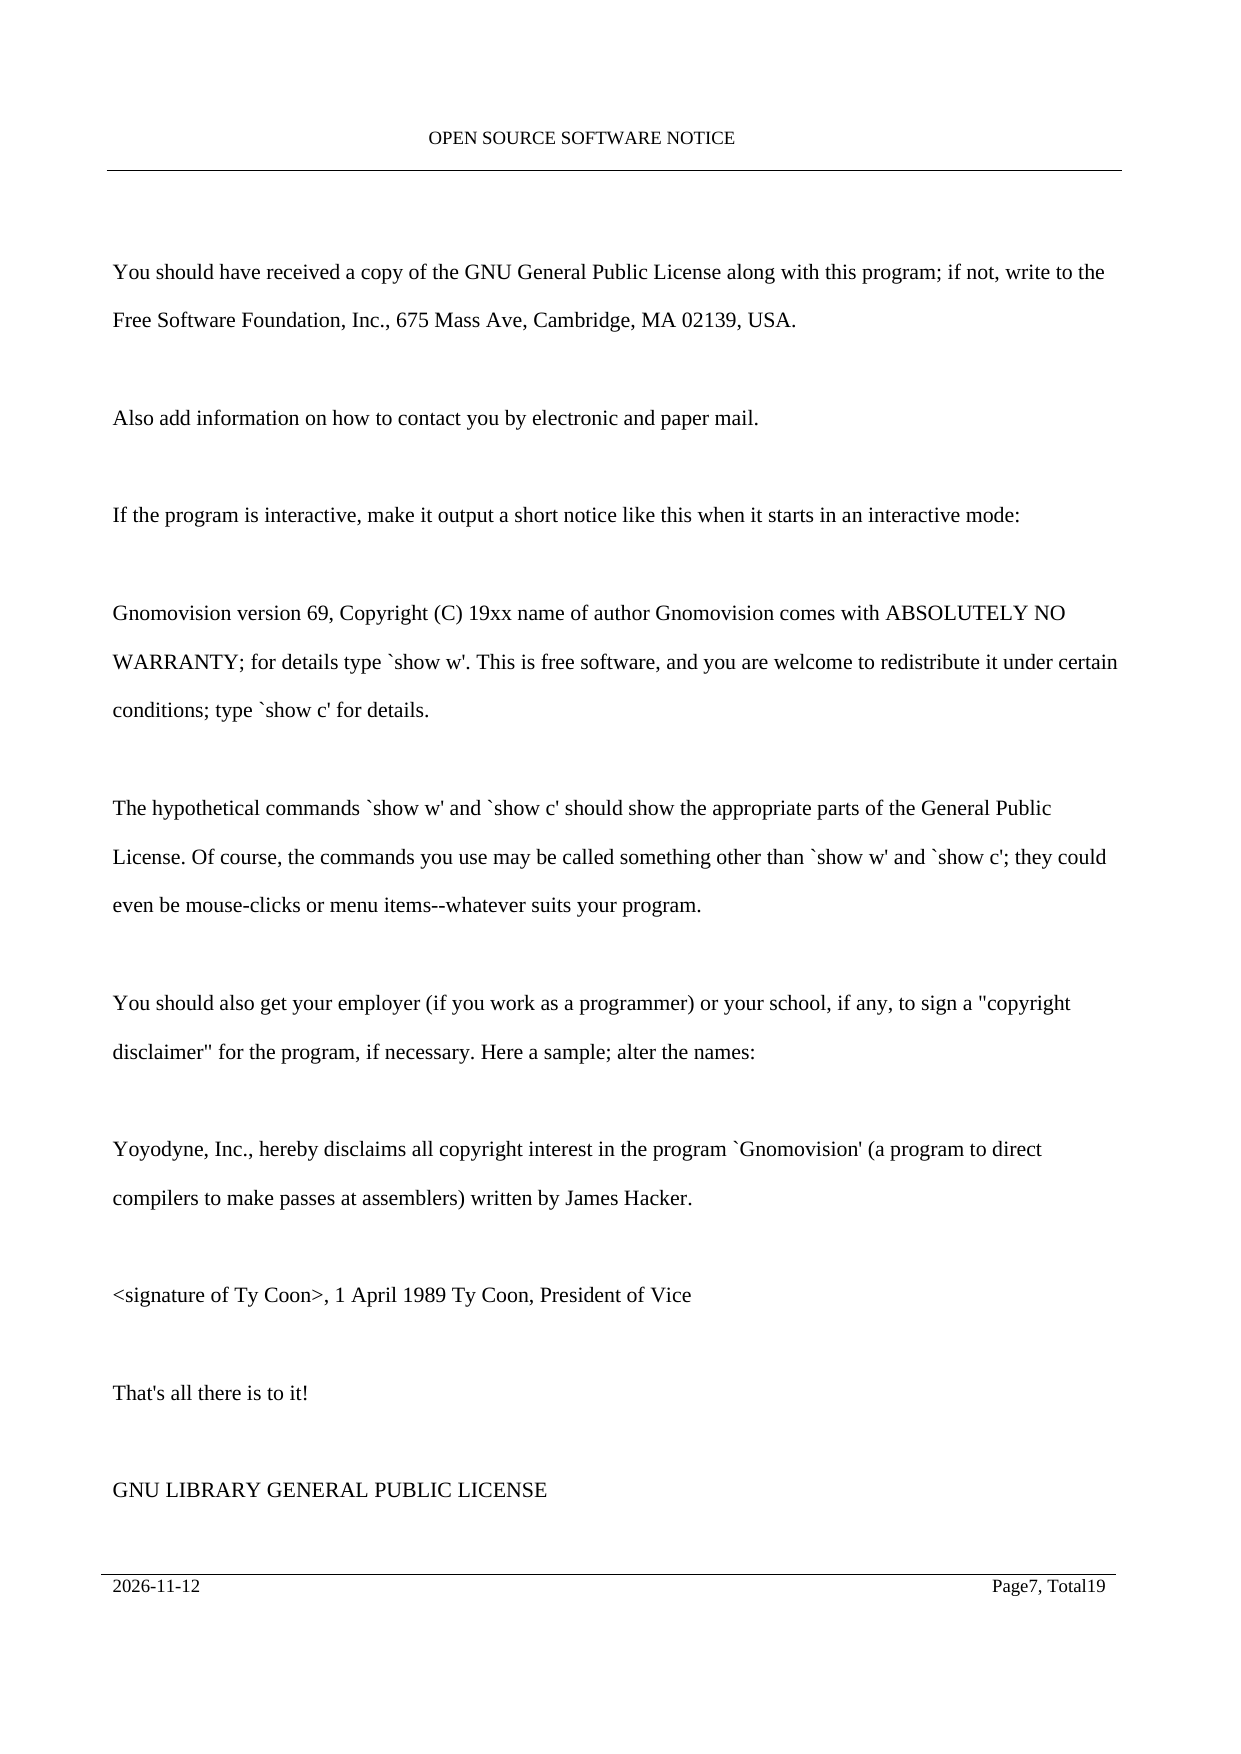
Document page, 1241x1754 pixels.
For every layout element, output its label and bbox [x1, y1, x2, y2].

text [112, 206, 1128, 1506]
